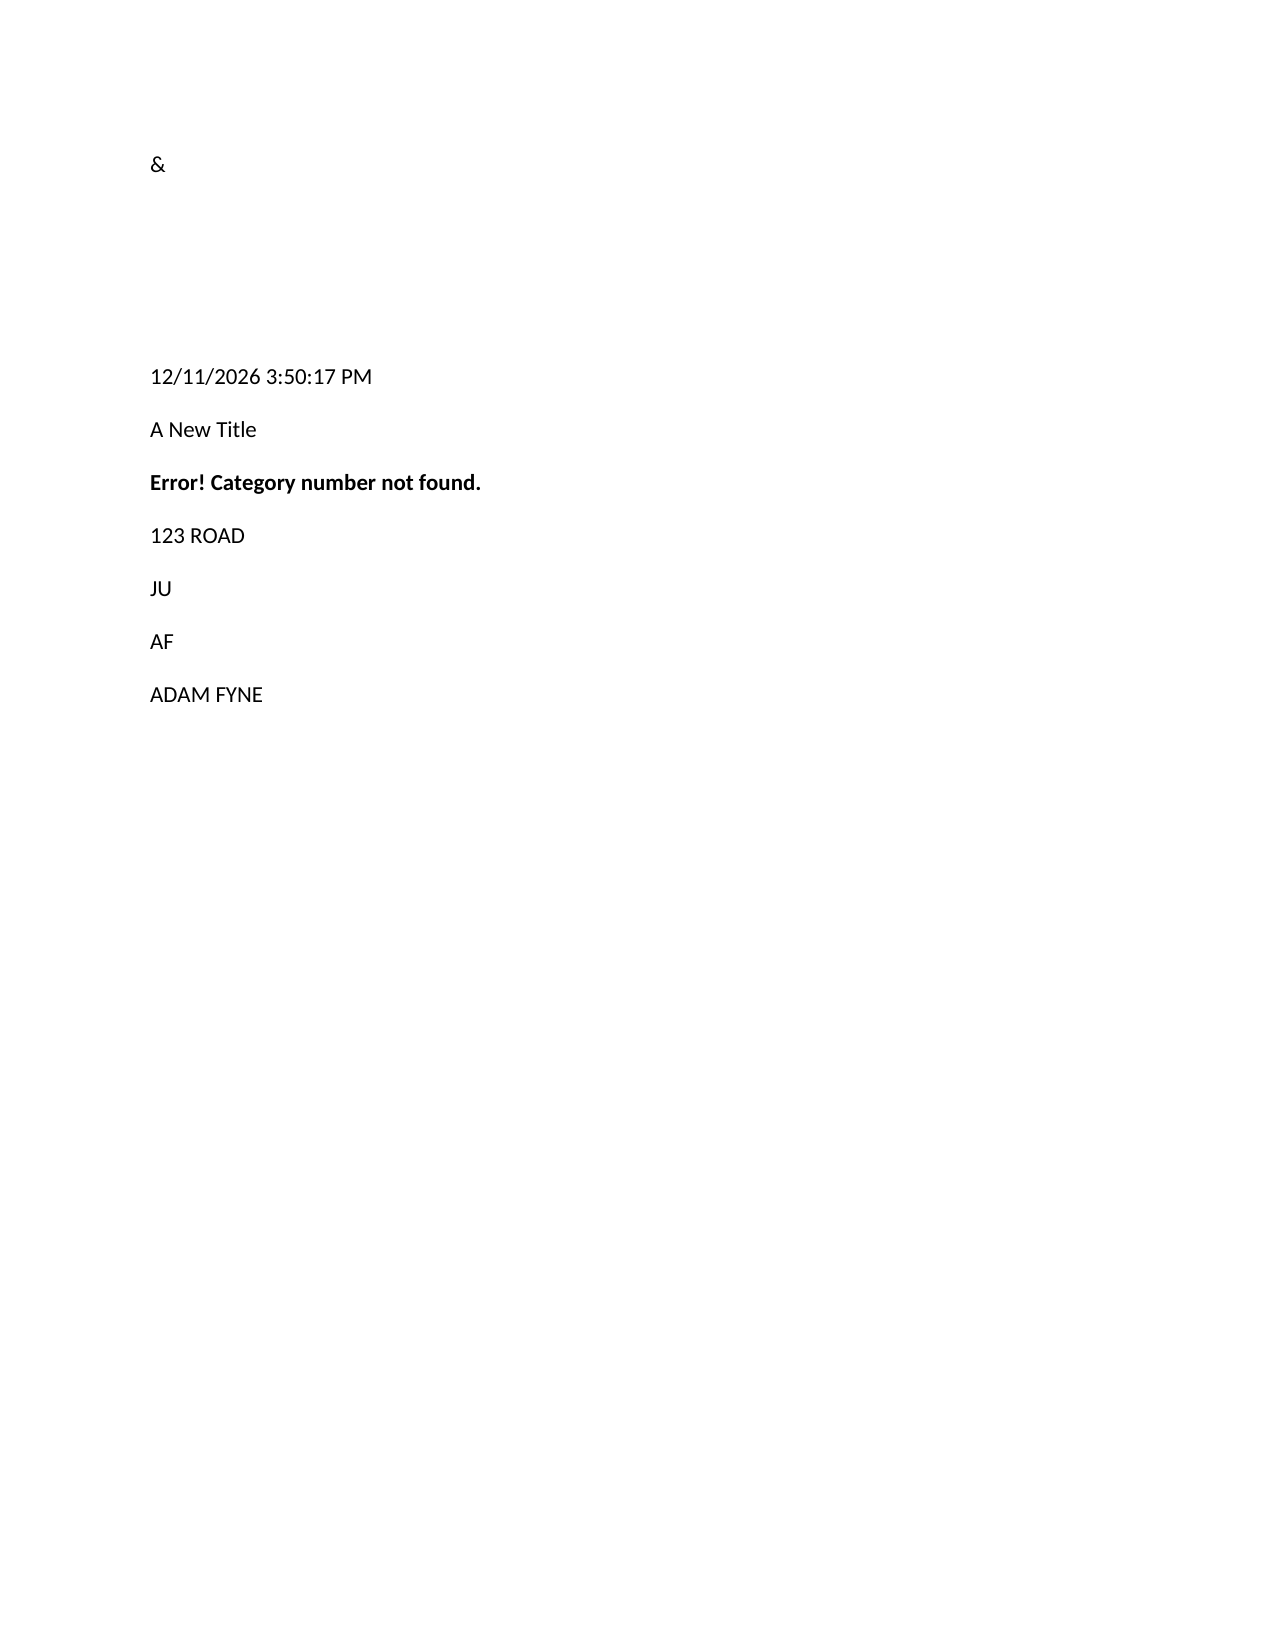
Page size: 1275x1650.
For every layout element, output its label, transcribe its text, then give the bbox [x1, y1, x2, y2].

text ADAM FYNE [150, 680, 1125, 708]
text Error! Category number not found. [150, 468, 1125, 496]
text AF [150, 627, 1125, 655]
text A New Title [150, 415, 1125, 443]
text 123 ROAD [150, 521, 1125, 549]
text 13/01/2025 10:05:07 AM [150, 362, 1125, 390]
text JU [150, 574, 1125, 602]
